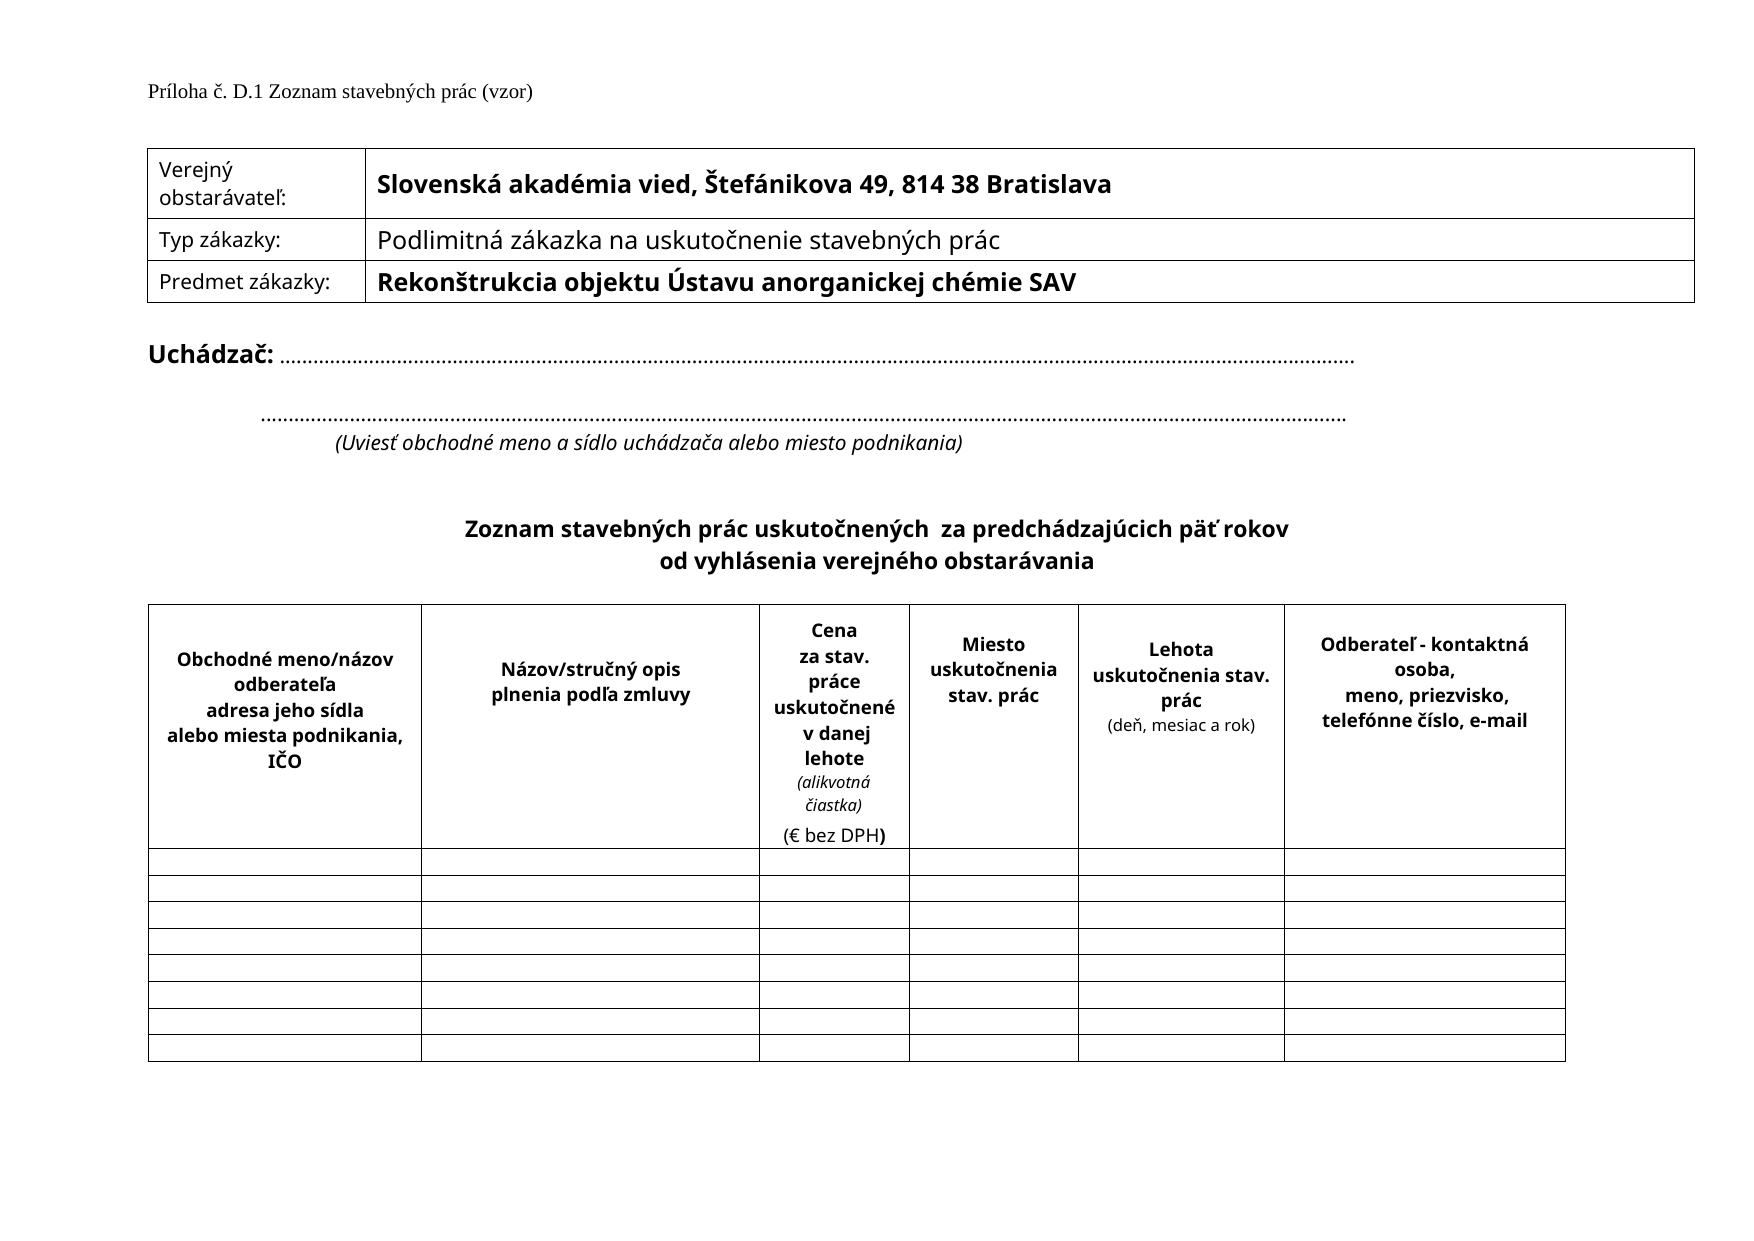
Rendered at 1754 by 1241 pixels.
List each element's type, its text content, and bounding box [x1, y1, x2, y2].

table_cell [910, 982, 1078, 1007]
table_cell [910, 876, 1078, 901]
table_cell [910, 955, 1078, 981]
table_cell [760, 876, 909, 901]
text Zoznam stavebných prác uskutočnených za predchádzajúcich päť rokov [148, 513, 1606, 544]
table_header Obchodné meno/názov odberateľa adresa jeho sídla alebo miesta podnikania, IČO [149, 605, 421, 848]
table_cell [1285, 1009, 1565, 1034]
table_cell [1079, 982, 1284, 1007]
table_cell [149, 1035, 421, 1061]
table_cell [1285, 982, 1565, 1007]
subtitle Uchádzač: ................................................................................................................................................................................................. [148, 337, 1606, 371]
table_header Verejný obstarávateľ: [148, 149, 365, 218]
text ................................................................................................................................................................................................... [260, 399, 1606, 428]
table_cell Podlimitná zákazka na uskutočnenie stavebných prác [366, 219, 1694, 260]
table_cell [760, 929, 909, 954]
table_cell [1285, 876, 1565, 901]
table_cell [422, 955, 759, 981]
table_cell [1285, 929, 1565, 954]
table_cell [149, 849, 421, 875]
table_cell [1285, 849, 1565, 875]
table_cell [1285, 902, 1565, 928]
table_cell [1079, 1035, 1284, 1061]
table_cell [1079, 902, 1284, 928]
table_cell [422, 1009, 759, 1034]
table_cell [760, 1035, 909, 1061]
table_cell [760, 902, 909, 928]
table_cell [1079, 849, 1284, 875]
table_cell [1285, 1035, 1565, 1061]
text (Uviesť obchodné meno a sídlo uchádzača alebo miesto podnikania) [335, 428, 1606, 456]
table_cell [760, 955, 909, 981]
table_cell [910, 902, 1078, 928]
table_header Slovenská akadémia vied, Štefánikova 49, 814 38 Bratislava [366, 149, 1694, 218]
table_cell [910, 849, 1078, 875]
text od vyhlásenia verejného obstarávania [148, 544, 1606, 576]
table_cell [149, 876, 421, 901]
table_cell [149, 929, 421, 954]
table_cell [422, 902, 759, 928]
table_cell [1079, 929, 1284, 954]
table_header Cena za stav. práce uskutočnené v danej lehote (alikvotná čiastka) (€ bez DPH) [760, 605, 909, 848]
table_cell [422, 982, 759, 1007]
table_cell [149, 982, 421, 1007]
table_cell [760, 982, 909, 1007]
table_header Názov/stručný opis plnenia podľa zmluvy [422, 605, 759, 848]
table_cell [422, 849, 759, 875]
table_cell [760, 849, 909, 875]
table_cell [422, 1035, 759, 1061]
table_cell Rekonštrukcia objektu Ústavu anorganickej chémie SAV [366, 261, 1694, 302]
table_cell [149, 955, 421, 981]
table_cell Predmet zákazky: [148, 261, 365, 302]
table_cell Typ zákazky: [148, 219, 365, 260]
table_header Miesto uskutočnenia stav. prác [910, 605, 1078, 848]
table_cell [149, 1009, 421, 1034]
table_header Lehota uskutočnenia stav. prác (deň, mesiac a rok) [1079, 605, 1284, 848]
table_cell [1285, 955, 1565, 981]
table_cell [1079, 876, 1284, 901]
table_cell [422, 929, 759, 954]
table_cell [760, 1009, 909, 1034]
table_header Odberateľ - kontaktná osoba, meno, priezvisko, telefónne číslo, e-mail [1285, 605, 1565, 848]
table_cell [910, 1009, 1078, 1034]
table_cell [149, 902, 421, 928]
table_cell [422, 876, 759, 901]
table_cell [910, 1035, 1078, 1061]
table_cell [910, 929, 1078, 954]
table_cell [1079, 955, 1284, 981]
table_cell [1079, 1009, 1284, 1034]
